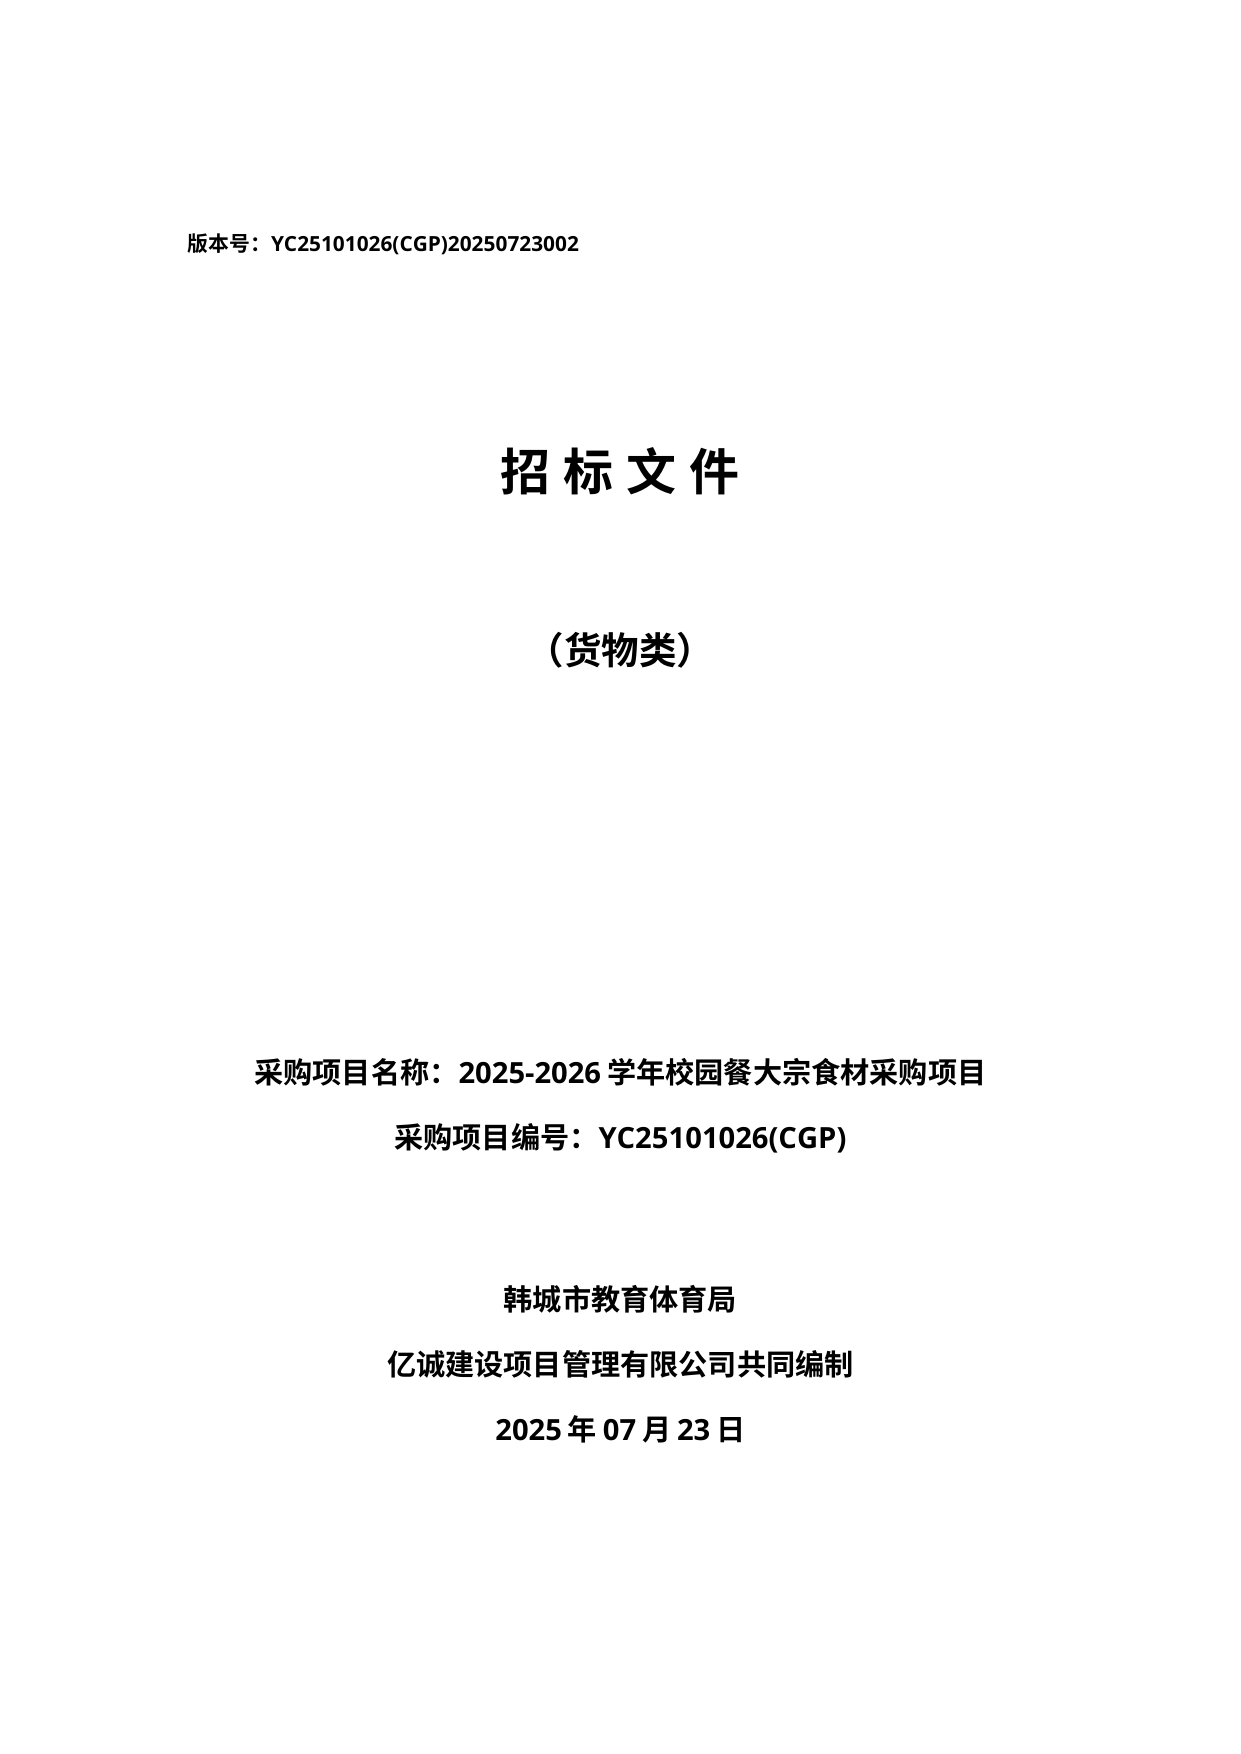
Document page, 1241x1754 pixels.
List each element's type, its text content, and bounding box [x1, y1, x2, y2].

text 2025年07月23日 [187, 1397, 1053, 1462]
text （货物类） [187, 617, 1053, 1039]
text 采购项目名称：2025-2026学年校园餐大宗食材采购项目 [187, 1039, 1053, 1104]
text 采购项目编号：YC25101026(CGP) [187, 1104, 1053, 1267]
text 韩城市教育体育局 [187, 1267, 1053, 1332]
text 招 标 文 件 [187, 422, 1053, 617]
text 亿诚建设项目管理有限公司共同编制 [187, 1332, 1053, 1397]
text 版本号：YC25101026(CGP)20250723002 [187, 227, 1053, 422]
